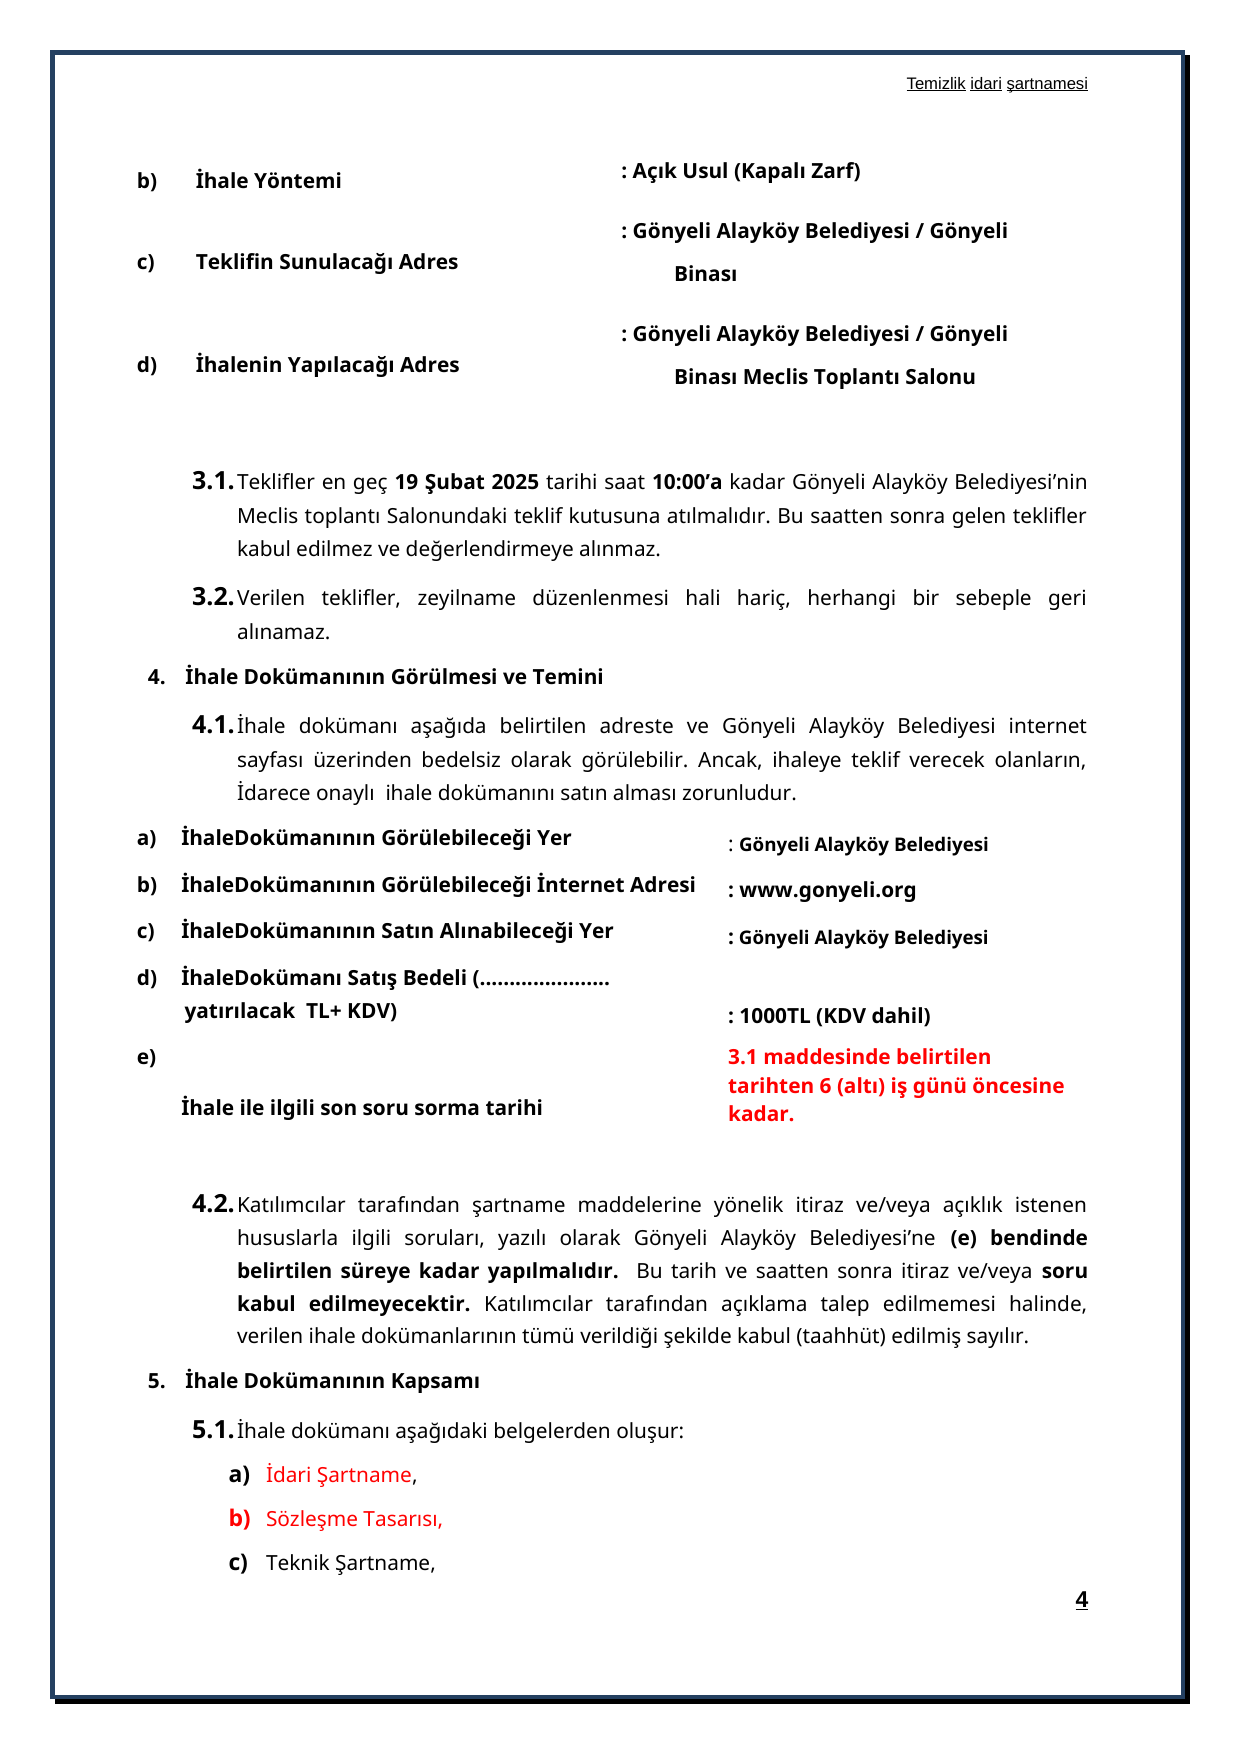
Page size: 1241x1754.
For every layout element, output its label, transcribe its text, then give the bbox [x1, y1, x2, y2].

table_cell : 1000TL (KDV dahil) [717, 963, 1083, 1042]
table_cell [125, 156, 181, 216]
list Teknik Şartname, [228, 1546, 1088, 1577]
list Verilen teklifler, zeyilname düzenlenmesi hali hariç, herhangi bir sebeple geri alınamaz. [192, 579, 1088, 645]
table_cell İhale Yöntemi [181, 156, 535, 216]
table_cell : Gönyeli Alayköy Belediyesi [717, 916, 1083, 963]
list İdari Şartname, [228, 1458, 1088, 1489]
table_header : Gönyeli Alayköy Belediyesi [717, 823, 1083, 870]
table_header [125, 823, 170, 870]
list Teklifler en geç 19 Şubat 2025 tarihi saat 10:00’a kadar Gönyeli Alayköy Belediyesi’nin Meclis toplantı Salonundaki teklif kutusuna atılmalıdır. Bu saatten sonra gelen teklifler kabul edilmez ve değerlendirmeye alınmaz. [192, 463, 1088, 562]
table_cell İhalenin Yapılacağı Adres [181, 319, 535, 422]
table_cell : Gönyeli Alayköy Belediyesi / Gönyeli Binası Meclis Toplantı Salonu [535, 319, 1031, 422]
table_cell [125, 319, 181, 422]
table_cell : Gönyeli Alayköy Belediyesi / Gönyeli Binası [535, 216, 1031, 319]
table_cell : Açık Usul (Kapalı Zarf) [535, 156, 1031, 216]
list Sözleşme Tasarısı, [228, 1502, 1088, 1533]
table_cell İhaleDokümanının Satın Alınabileceği Yer [170, 916, 717, 963]
table_cell : www.gonyeli.org [717, 870, 1083, 916]
table_cell İhale ile ilgili son soru sorma tarihi [170, 1043, 717, 1140]
table_cell [125, 963, 170, 1042]
list İhale Dokümanının Kapsamı [148, 1366, 1088, 1395]
table_cell İhaleDokümanının Görülebileceği İnternet Adresi [170, 870, 717, 916]
list İhale dokümanı aşağıda belirtilen adreste ve Gönyeli Alayköy Belediyesi internet sayfası üzerinden bedelsiz olarak görülebilir. Ancak, ihaleye teklif verecek olanların, İdarece onaylı ihale dokümanını satın alması zorunludur. [192, 707, 1088, 806]
table_cell İhaleDokümanı Satış Bedeli (...................... yatırılacak TL+ KDV) [170, 963, 717, 1042]
table_header İhaleDokümanının Görülebileceği Yer [170, 823, 717, 870]
list İhale dokümanı aşağıdaki belgelerden oluşur: [192, 1412, 1088, 1446]
table_cell [125, 1043, 170, 1140]
table_cell [125, 870, 170, 916]
list İhale Dokümanının Görülmesi ve Temini [148, 662, 1088, 691]
table_cell 3.1 maddesinde belirtilen tarihten 6 (altı) iş günü öncesine kadar. [717, 1043, 1083, 1140]
list Katılımcılar tarafından şartname maddelerine yönelik itiraz ve/veya açıklık istenen hususlarla ilgili soruları, yazılı olarak Gönyeli Alayköy Belediyesi’ne (e) bendinde belirtilen süreye kadar yapılmalıdır. Bu tarih ve saatten sonra itiraz ve/veya soru kabul edilmeyecektir. Katılımcılar tarafından açıklama talep edilmemesi halinde, verilen ihale dokümanlarının tümü verildiği şekilde kabul (taahhüt) edilmiş sayılır. [192, 1185, 1088, 1350]
table_cell [125, 216, 181, 319]
table_cell Teklifin Sunulacağı Adres [181, 216, 535, 319]
table_cell [125, 916, 170, 963]
